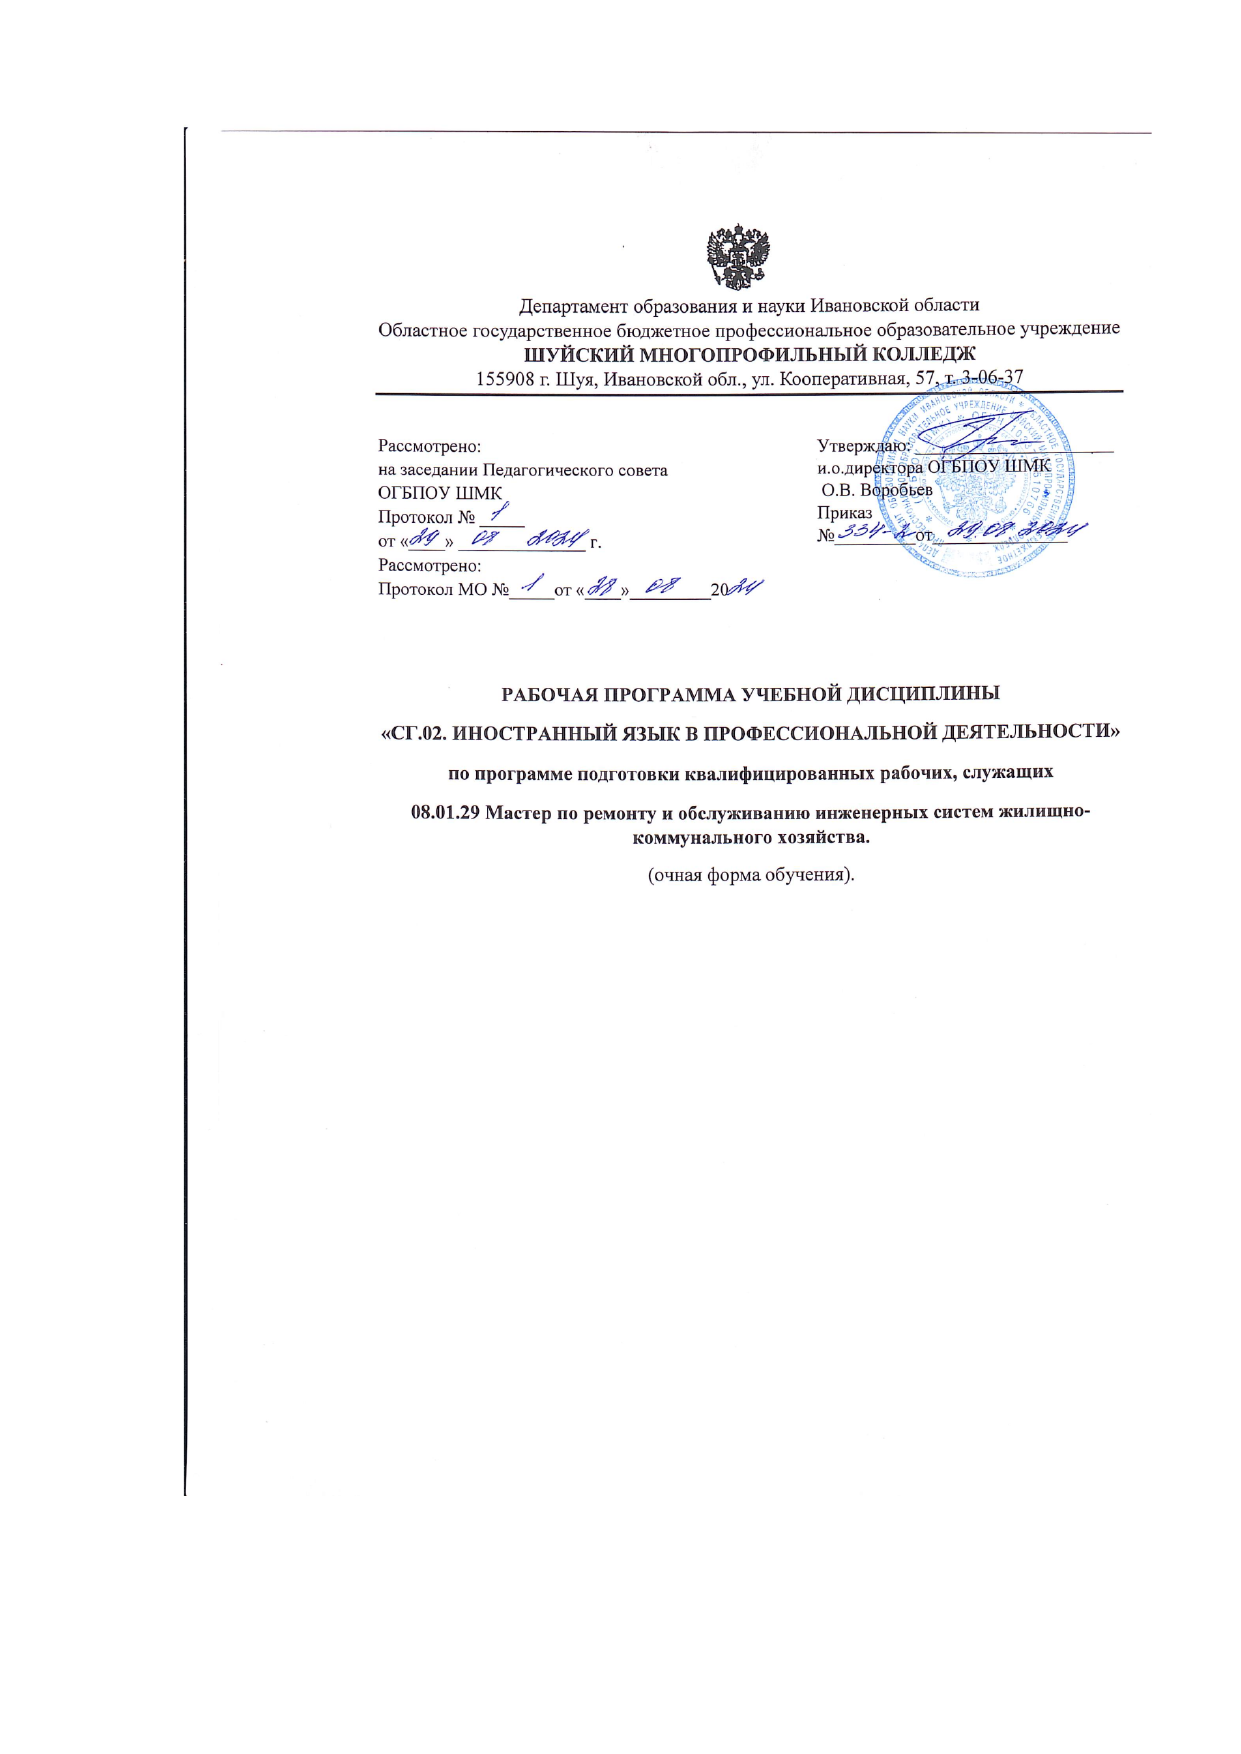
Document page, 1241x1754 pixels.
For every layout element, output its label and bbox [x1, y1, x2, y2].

picture [177, 118, 1152, 1496]
